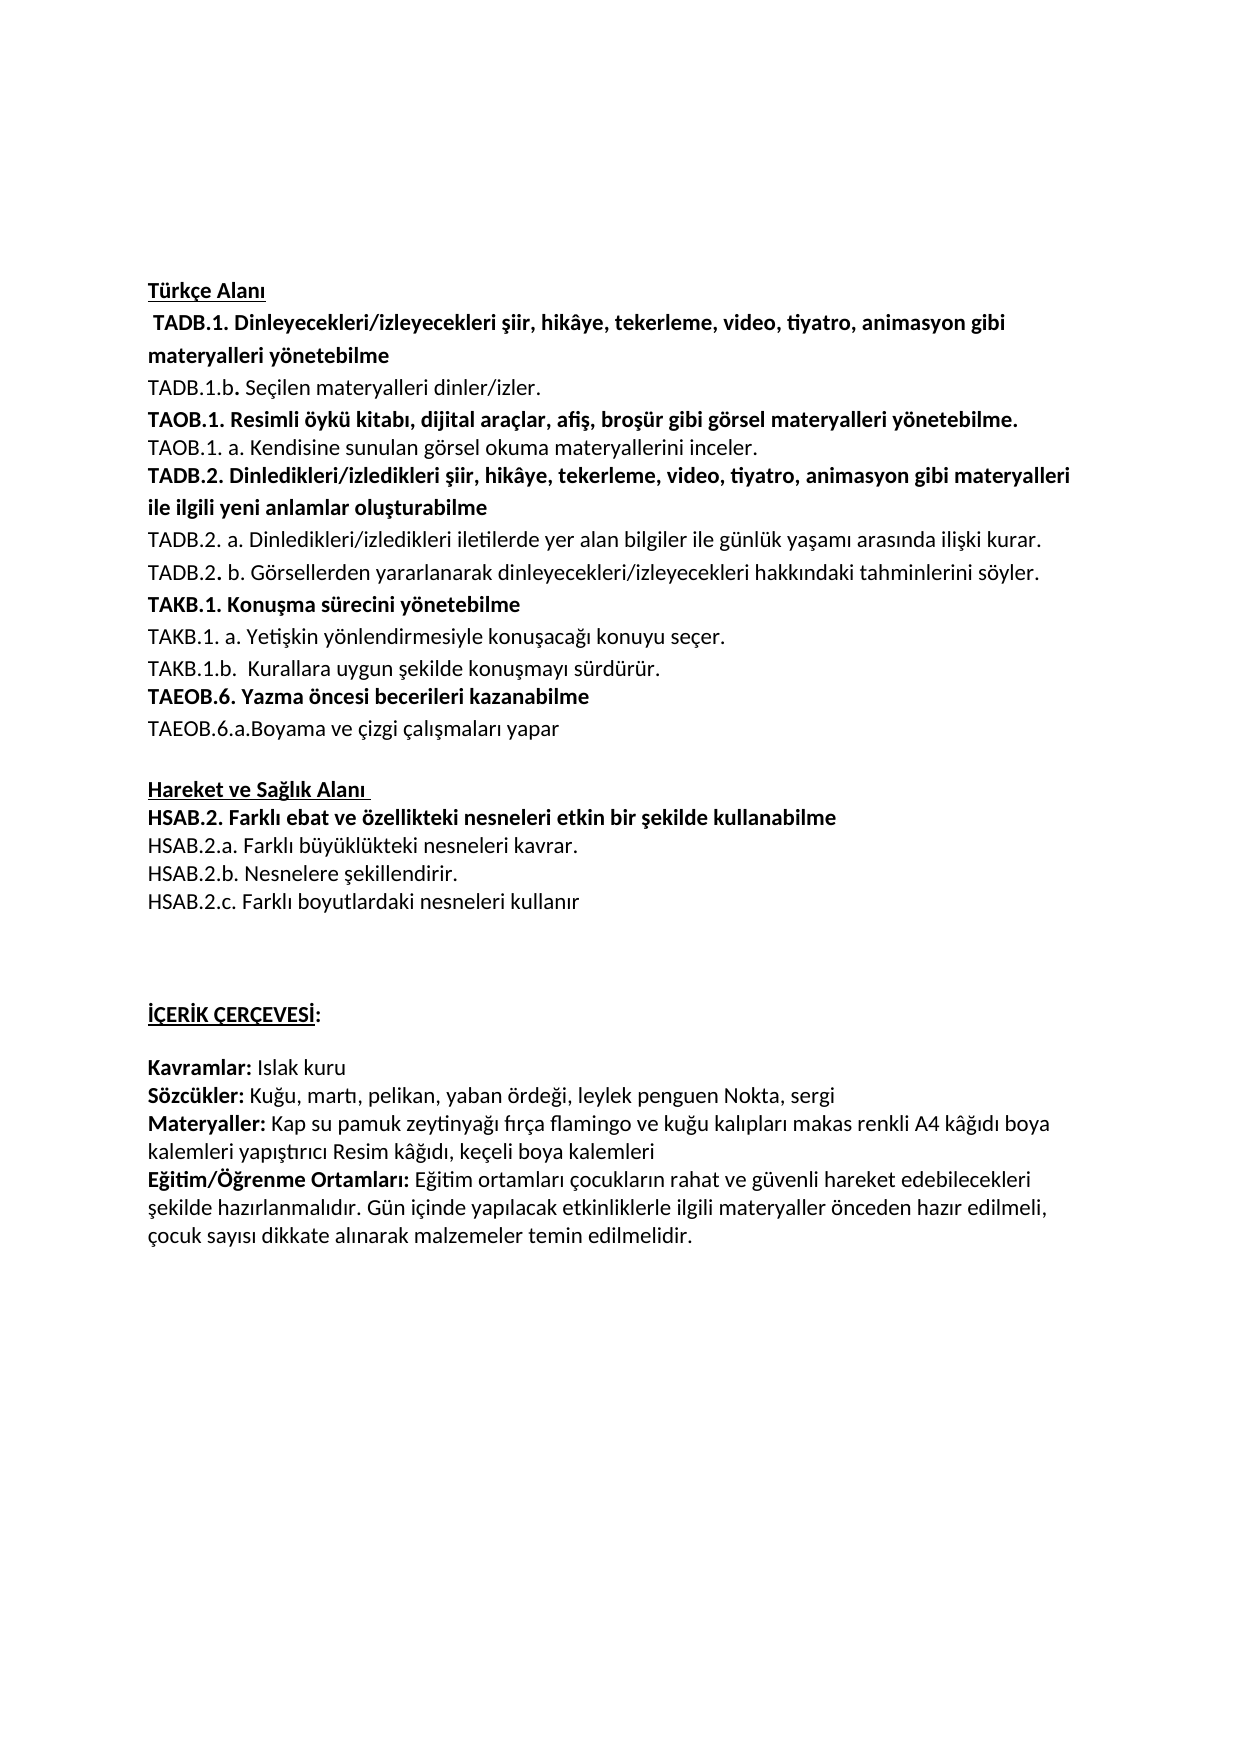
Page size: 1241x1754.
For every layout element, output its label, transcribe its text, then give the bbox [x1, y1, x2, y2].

text TAOB.1. a. Kendisine sunulan görsel okuma materyallerini inceler. [148, 433, 1093, 461]
text HSAB.2. Farklı ebat ve özellikteki nesneleri etkin bir şekilde kullanabilme [148, 803, 1093, 831]
text Türkçe Alanı [148, 276, 1093, 304]
text TADB.1.b. Seçilen materyalleri dinler/izler. [148, 373, 1093, 401]
text Sözcükler: Kuğu, martı, pelikan, yaban ördeği, leylek penguen Nokta, sergi [148, 1081, 1093, 1109]
text TAKB.1. Konuşma sürecini yönetebilme [148, 590, 1093, 618]
text TAEOB.6. Yazma öncesi becerileri kazanabilme [148, 682, 1093, 710]
text Hareket ve Sağlık Alanı [148, 775, 1093, 803]
text HSAB.2.b. Nesnelere şekillendirir. [148, 859, 1093, 887]
text HSAB.2.c. Farklı boyutlardaki nesneleri kullanır [148, 887, 1093, 915]
text TAKB.1.b. Kurallara uygun şekilde konuşmayı sürdürür. [148, 654, 1093, 682]
text HSAB.2.a. Farklı büyüklükteki nesneleri kavrar. [148, 831, 1093, 859]
text Eğitim/Öğrenme Ortamları: Eğitim ortamları çocukların rahat ve güvenli hareket edebilecekleri şekilde hazırlanmalıdır. Gün içinde yapılacak etkinliklerle ilgili materyaller önceden hazır edilmeli, çocuk sayısı dikkate alınarak malzemeler temin edilmelidir. [148, 1165, 1093, 1249]
text TAEOB.6.a.Boyama ve çizgi çalışmaları yapar [148, 714, 1093, 742]
text TADB.1. Dinleyecekleri/izleyecekleri şiir, hikâye, tekerleme, video, tiyatro, animasyon gibi materyalleri yönetebilme [148, 308, 1093, 369]
text Kavramlar: Islak kuru [148, 1053, 1093, 1081]
text TADB.2. a. Dinledikleri/izledikleri iletilerde yer alan bilgiler ile günlük yaşamı arasında ilişki kurar. [148, 526, 1093, 553]
text TAOB.1. Resimli öykü kitabı, dijital araçlar, afiş, broşür gibi görsel materyalleri yönetebilme. [148, 405, 1093, 433]
text Materyaller: Kap su pamuk zeytinyağı fırça flamingo ve kuğu kalıpları makas renkli A4 kâğıdı boya kalemleri yapıştırıcı Resim kâğıdı, keçeli boya kalemleri [148, 1109, 1093, 1165]
text İÇERİK ÇERÇEVESİ: [148, 1000, 1093, 1028]
text TADB.2. b. Görsellerden yararlanarak dinleyecekleri/izleyecekleri hakkındaki tahminlerini söyler. [148, 558, 1093, 586]
text TADB.2. Dinledikleri/izledikleri şiir, hikâye, tekerleme, video, tiyatro, animasyon gibi materyalleri ile ilgili yeni anlamlar oluşturabilme [148, 461, 1093, 521]
text TAKB.1. a. Yetişkin yönlendirmesiyle konuşacağı konuyu seçer. [148, 622, 1093, 650]
